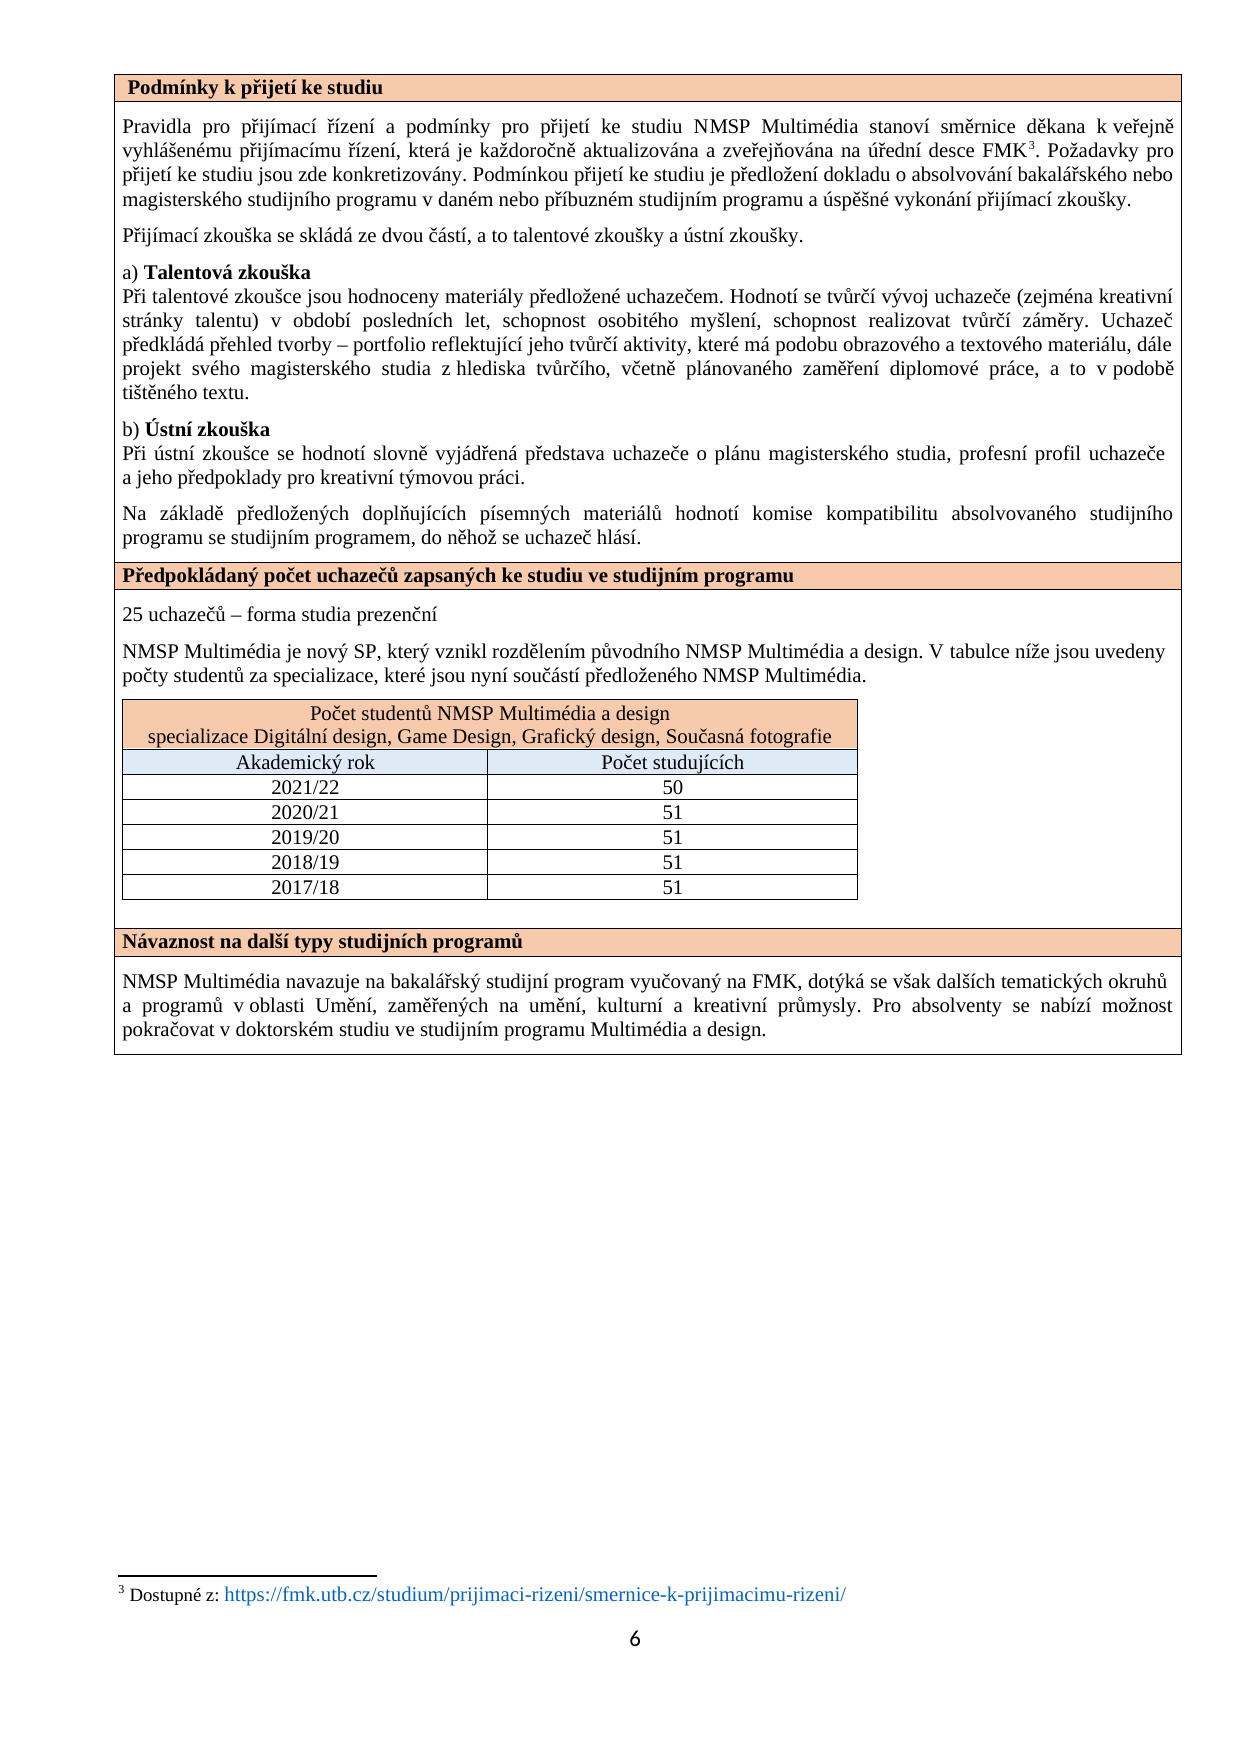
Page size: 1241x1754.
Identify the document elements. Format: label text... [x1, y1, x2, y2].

table_header Podmínky k přijetí ke studiu [115, 75, 1181, 101]
table_cell 25 uchazečů – forma studia prezenční NMSP Multimédia je nový SP, který vznikl rozdělením původního NMSP Multimédia a design. V tabulce níže jsou uvedeny počty studentů za specializace, které jsou nyní součástí předloženého NMSP Multimédia. [115, 590, 1181, 928]
table_cell Návaznost na další typy studijních programů [115, 929, 1181, 956]
table_cell Pravidla pro přijímací řízení a podmínky pro přijetí ke studiu NMSP Multimédia stanoví směrnice děkana k veřejně vyhlášenému přijímacímu řízení, která je každoročně aktualizována a zveřejňována na úřední desce FMK. Požadavky pro přijetí ke studiu jsou zde konkretizovány. Podmínkou přijetí ke studiu je předložení dokladu o absolvování bakalářského nebo magisterského studijního programu v daném nebo příbuzném studijním programu a úspěšné vykonání přijímací zkoušky. Přijímací zkouška se skládá ze dvou částí, a to talentové zkoušky a ústní zkoušky. a) Talentová zkouška Při talentové zkoušce jsou hodnoceny materiály předložené uchazečem. Hodnotí se tvůrčí vývoj uchazeče (zejména kreativní stránky talentu) v období posledních let, schopnost osobitého myšlení, schopnost realizovat tvůrčí záměry. Uchazeč předkládá přehled tvorby – portfolio reflektující jeho tvůrčí aktivity, které má podobu obrazového a textového materiálu, dále projekt svého magisterského studia z hlediska tvůrčího, včetně plánovaného zaměření diplomové práce, a to v podobě tištěného textu. b) Ústní zkouška Při ústní zkoušce se hodnotí slovně vyjádřená představa uchazeče o plánu magisterského studia, profesní profil uchazeče a jeho předpoklady pro kreativní týmovou práci. Na základě předložených doplňujících písemných materiálů hodnotí komise kompatibilitu absolvovaného studijního programu se studijním programem, do něhož se uchazeč hlásí. [115, 102, 1181, 562]
table_cell Předpokládaný počet uchazečů zapsaných ke studiu ve studijním programu [115, 563, 1181, 589]
table_cell NMSP Multimédia navazuje na bakalářský studijní program vyučovaný na FMK, dotýká se však dalších tematických okruhů a programů v oblasti Umění, zaměřených na umění, kulturní a kreativní průmysly. Pro absolventy se nabízí možnost pokračovat v doktorském studiu ve studijním programu Multimédia a design. [115, 957, 1181, 1054]
